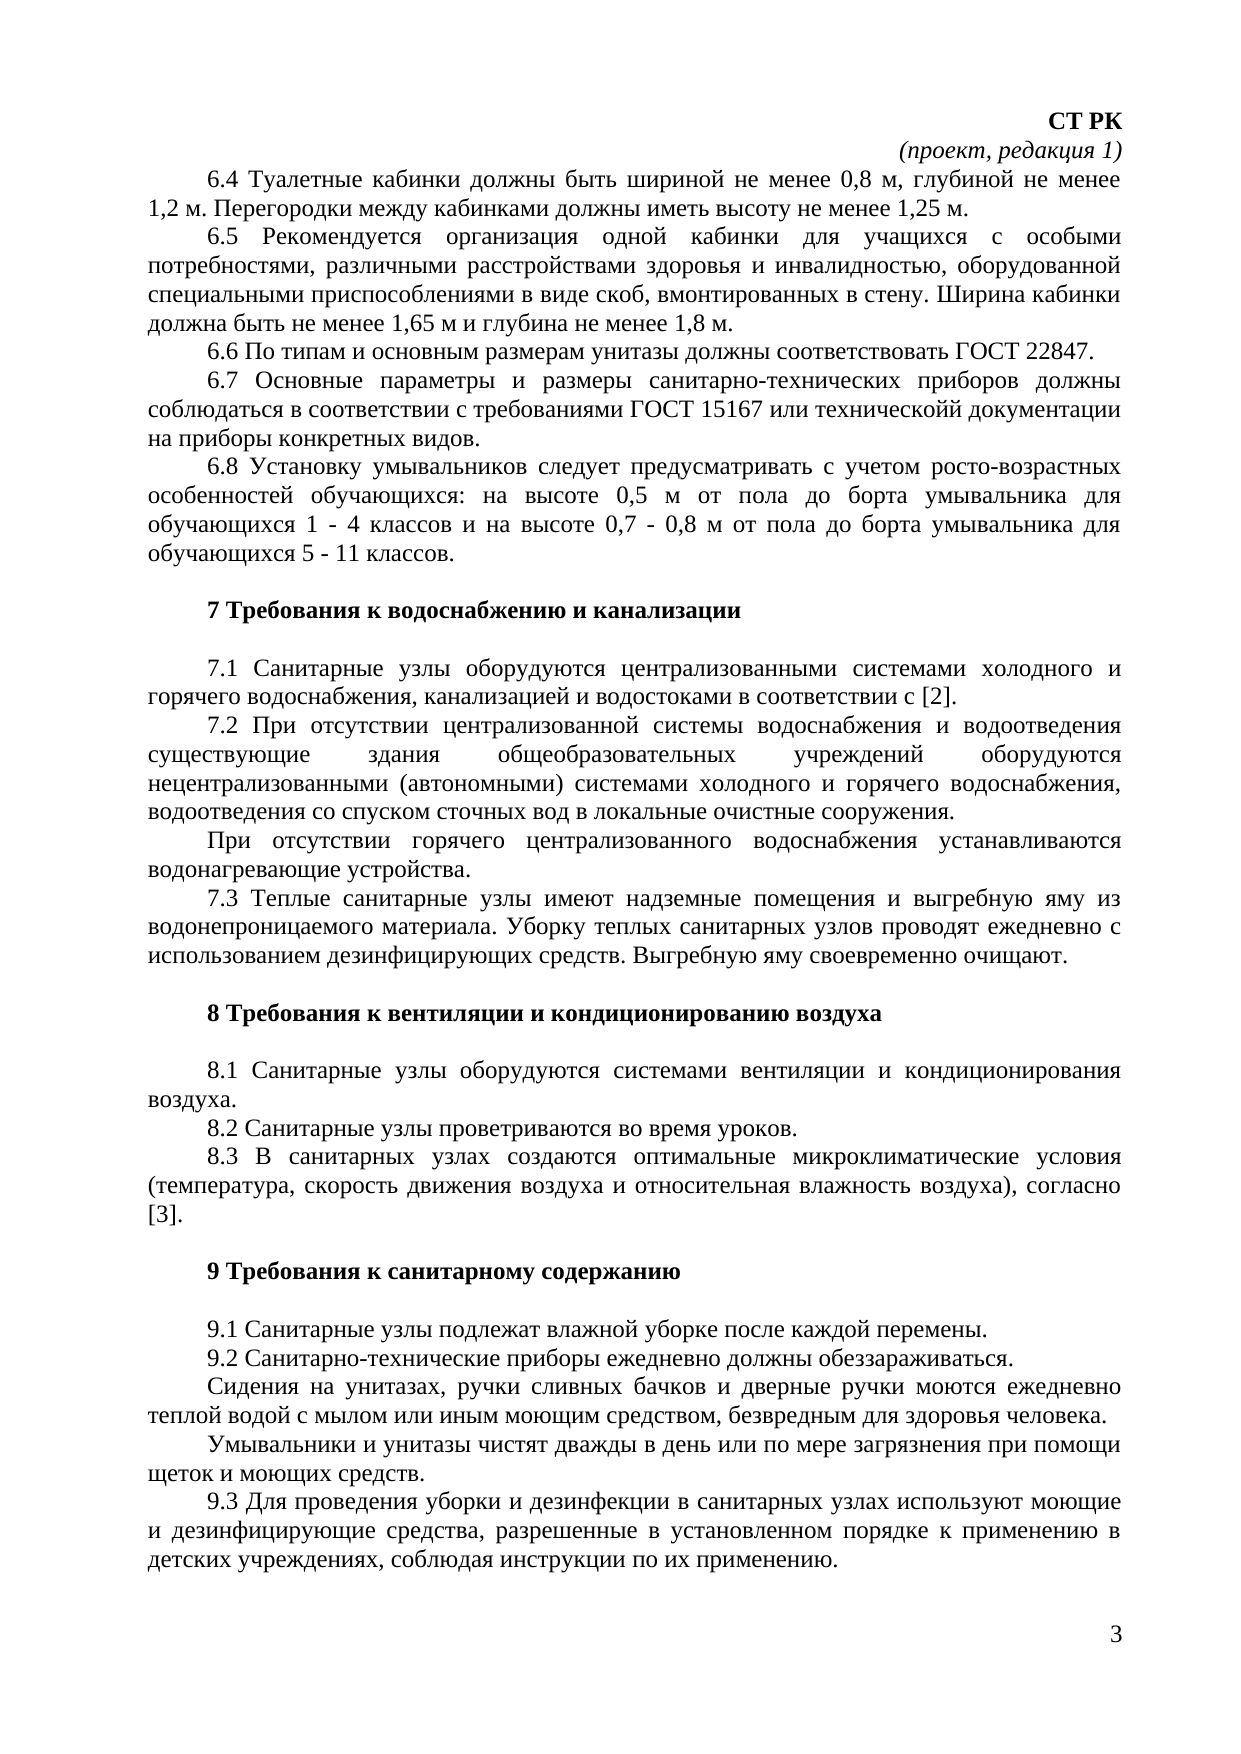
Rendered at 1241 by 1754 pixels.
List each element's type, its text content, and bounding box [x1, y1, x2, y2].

text 6.5 Рекомендуется организация одной кабинки для учащихся с особыми потребностями, различными расстройствами здоровья и инвалидностью, оборудованной специальными приспособлениями в виде скоб, вмонтированных в стену. Ширина кабинки должна быть не менее 1,65 м и глубина не менее 1,8 м. [148, 221, 1122, 336]
text 9.2 Санитарно-технические приборы ежедневно должны обеззараживаться. [148, 1343, 1122, 1371]
text При отсутствии горячего централизованного водоснабжения устанавливаются водонагревающие устройства. [148, 825, 1122, 883]
text 7.2 При отсутствии централизованной системы водоснабжения и водоотведения существующие здания общеобразовательных учреждений оборудуются нецентрализованными (автономными) системами холодного и горячего водоснабжения, водоотведения со спуском сточных вод в локальные очистные сооружения. [148, 710, 1122, 825]
text 9.1 Санитарные узлы подлежат влажной уборке после каждой перемены. [148, 1314, 1122, 1343]
text 8 Требования к вентиляции и кондиционированию воздуха [148, 998, 1122, 1026]
text 8.1 Санитарные узлы оборудуются системами вентиляции и кондиционирования воздуха. [148, 1055, 1122, 1113]
text 6.4 Туалетные кабинки должны быть шириной не менее 0,8 м, глубиной не менее 1,2 м. Перегородки между кабинками должны иметь высоту не менее 1,25 м. [148, 164, 1122, 221]
text Сидения на унитазах, ручки сливных бачков и дверные ручки моются ежедневно теплой водой с мылом или иным моющим средством, безвредным для здоровья человека. [148, 1371, 1122, 1429]
text 7.3 Теплые санитарные узлы имеют надземные помещения и выгребную яму из водонепроницаемого материала. Уборку теплых санитарных узлов проводят ежедневно с использованием дезинфицирующих средств. Выгребную яму своевременно очищают. [148, 883, 1122, 969]
text 6.6 По типам и основным размерам унитазы должны соответствовать ГОСТ 22847. [148, 336, 1122, 365]
text 7.1 Санитарные узлы оборудуются централизованными системами холодного и горячего водоснабжения, канализацией и водостоками в соответствии с [2]. [148, 653, 1122, 710]
text 6.7 Основные параметры и размеры санитарно-технических приборов должны соблюдаться в соответствии с требованиями ГОСТ 15167 или техническойй документации на приборы конкретных видов. [148, 365, 1122, 451]
text 8.3 В санитарных узлах создаются оптимальные микроклиматические условия (температура, скорость движения воздуха и относительная влажность воздуха), согласно [3]. [148, 1141, 1122, 1228]
text 6.8 Установку умывальников следует предусматривать с учетом росто-возрастных особенностей обучающихся: на высоте 0,5 м от пола до борта умывальника для обучающихся 1 - 4 классов и на высоте 0,7 - 0,8 м от пола до борта умывальника для обучающихся 5 - 11 классов. [148, 451, 1122, 566]
text 7 Требования к водоснабжению и канализации [148, 595, 1122, 624]
text 9 Требования к санитарному содержанию [148, 1256, 1122, 1285]
text 9.3 Для проведения уборки и дезинфекции в санитарных узлах используют моющие и дезинфицирующие средства, разрешенные в установленном порядке к применению в детских учреждениях, соблюдая инструкции по их применению. [148, 1486, 1122, 1573]
text Умывальники и унитазы чистят дважды в день или по мере загрязнения при помощи щеток и моющих средств. [148, 1429, 1122, 1486]
text 8.2 Санитарные узлы проветриваются во время уроков. [148, 1113, 1122, 1141]
